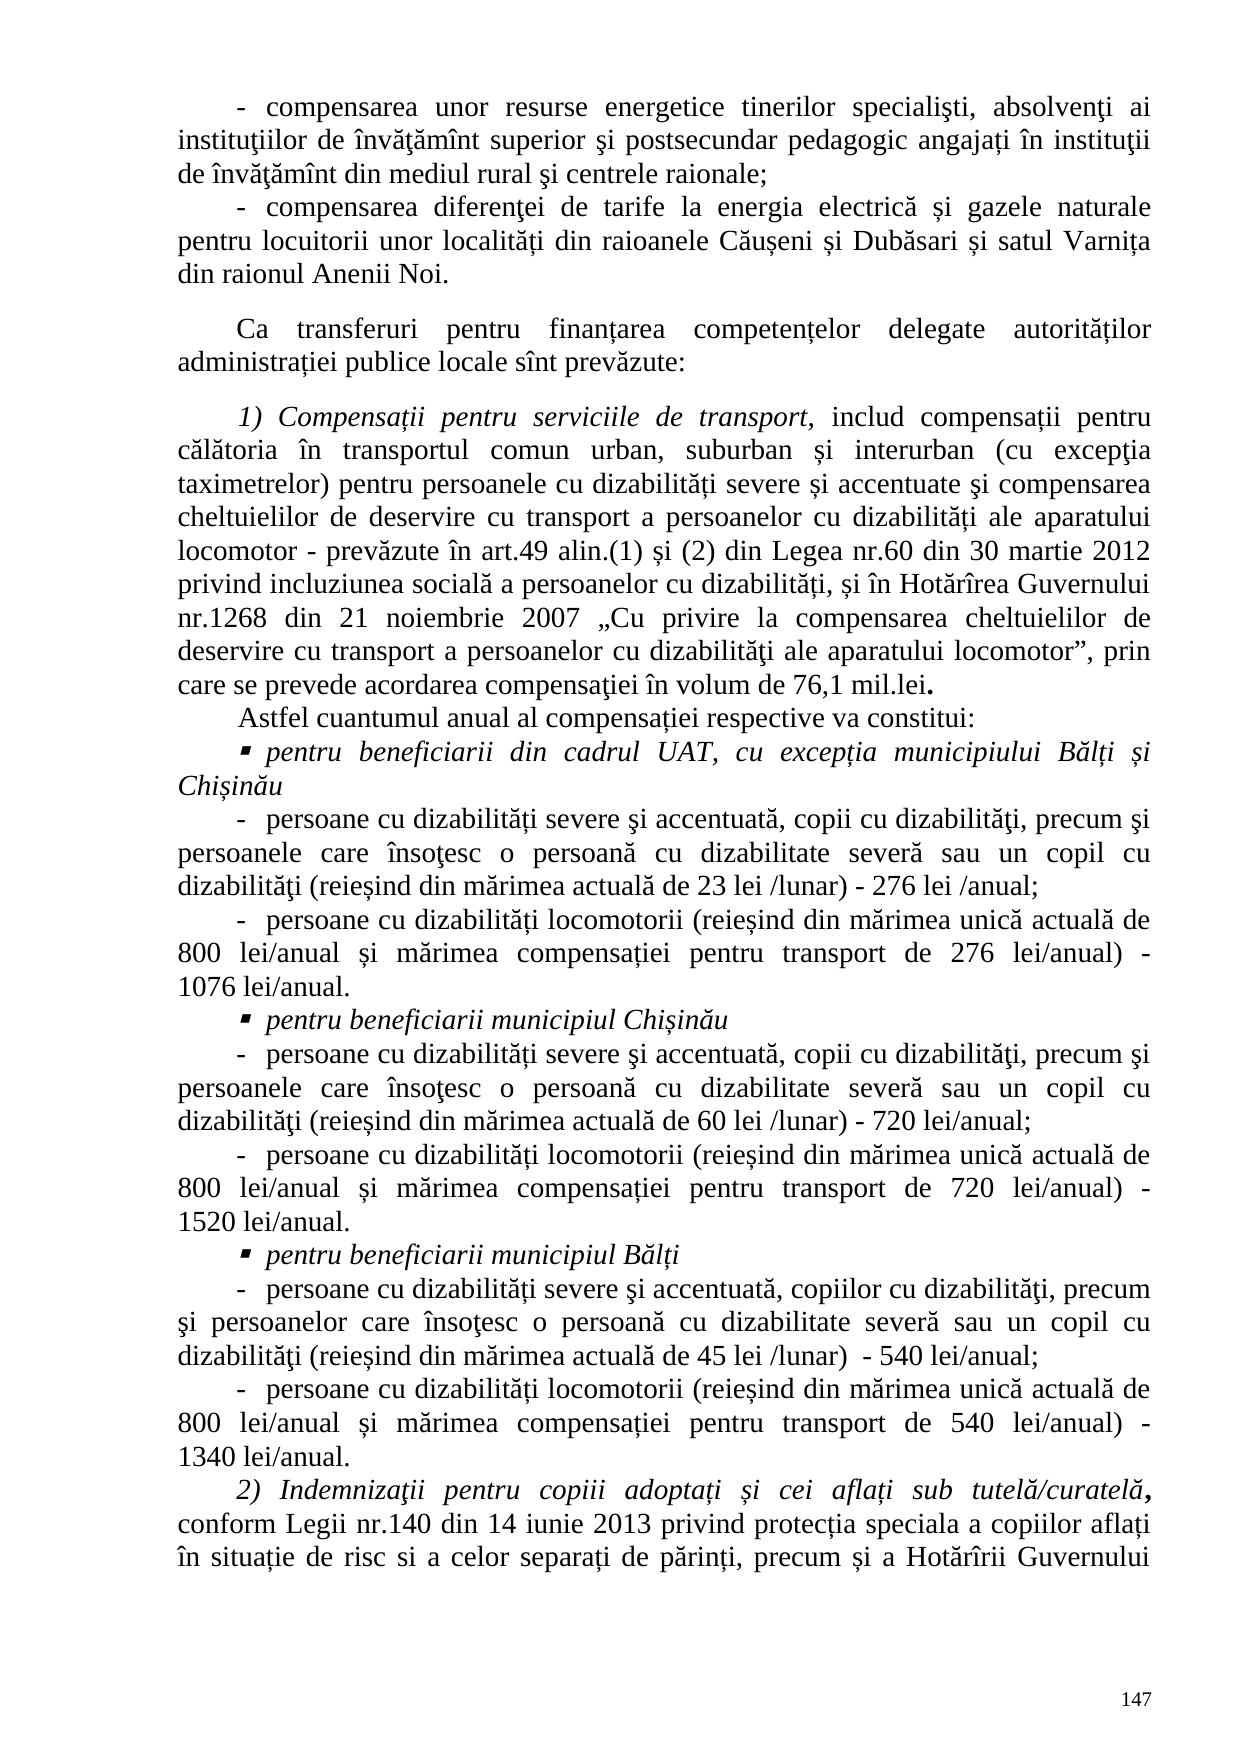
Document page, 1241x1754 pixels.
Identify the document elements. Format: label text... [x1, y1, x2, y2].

text Astfel cuantumul anual al compensației respective va constitui: [207, 701, 1152, 734]
list pentru beneficiarii municipiul Bălți [162, 1237, 1152, 1271]
list pentru beneficiarii municipiul Chișinău [177, 1002, 1152, 1036]
text 1) Compensații pentru serviciile de transport, includ compensații pentru călătoria în transportul comun urban, suburban și interurban (cu excepţia taximetrelor) pentru persoanele cu dizabilități severe și accentuate şi compensarea cheltuielilor de deservire cu transport a persoanelor cu dizabilități ale aparatului locomotor - prevăzute în art.49 alin.(1) și (2) din Legea nr.60 din 30 martie 2012 privind incluziunea socială a persoanelor cu dizabilități, și în Hotărîrea Guvernului nr.1268 din 21 noiembrie 2007 „Cu privire la compensarea cheltuielilor de deservire cu transport a persoanelor cu dizabilităţi ale aparatului locomotor”, prin care se prevede acordarea compensaţiei în volum de 76,1 mil.lei. [177, 399, 1152, 701]
list persoane cu dizabilități locomotorii (reieșind din mărimea unică actuală de 800 lei/anual și mărimea compensației pentru transport de 276 lei/anual) - 1076 lei/anual. [177, 902, 1152, 1002]
list compensarea unor resurse energetice tinerilor specialişti, absolvenţi ai instituţiilor de învăţămînt superior şi postsecundar pedagogic angajați în instituţii de învăţămînt din mediul rural şi centrele raionale; [177, 89, 1152, 189]
list pentru beneficiarii din cadrul UAT, cu excepția municipiului Bălți și Chișinău [177, 734, 1152, 801]
text Ca transferuri pentru finanțarea competențelor delegate autorităților administrației publice locale sînt prevăzute: [177, 311, 1152, 378]
list compensarea diferenţei de tarife la energia electrică și gazele naturale pentru locuitorii unor localități din raioanele Căușeni și Dubăsari și satul Varnița din raionul Anenii Noi. [177, 189, 1152, 290]
list persoane cu dizabilități severe şi accentuată, copiilor cu dizabilităţi, precum şi persoanelor care însoţesc o persoană cu dizabilitate severă sau un copil cu dizabilităţi (reieșind din mărimea actuală de 45 lei /lunar) - 540 lei/anual; [177, 1271, 1152, 1372]
list persoane cu dizabilități severe şi accentuată, copii cu dizabilităţi, precum şi persoanele care însoţesc o persoană cu dizabilitate severă sau un copil cu dizabilităţi (reieșind din mărimea actuală de 23 lei /lunar) - 276 lei /anual; [177, 801, 1152, 902]
list persoane cu dizabilități severe şi accentuată, copii cu dizabilităţi, precum şi persoanele care însoţesc o persoană cu dizabilitate severă sau un copil cu dizabilităţi (reieșind din mărimea actuală de 60 lei /lunar) - 720 lei/anual; [177, 1036, 1152, 1137]
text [177, 1472, 1152, 1573]
list persoane cu dizabilități locomotorii (reieșind din mărimea unică actuală de 800 lei/anual și mărimea compensației pentru transport de 540 lei/anual) -1340 lei/anual. [177, 1372, 1152, 1472]
list persoane cu dizabilități locomotorii (reieșind din mărimea unică actuală de 800 lei/anual și mărimea compensației pentru transport de 720 lei/anual) - 1520 lei/anual. [177, 1137, 1152, 1237]
